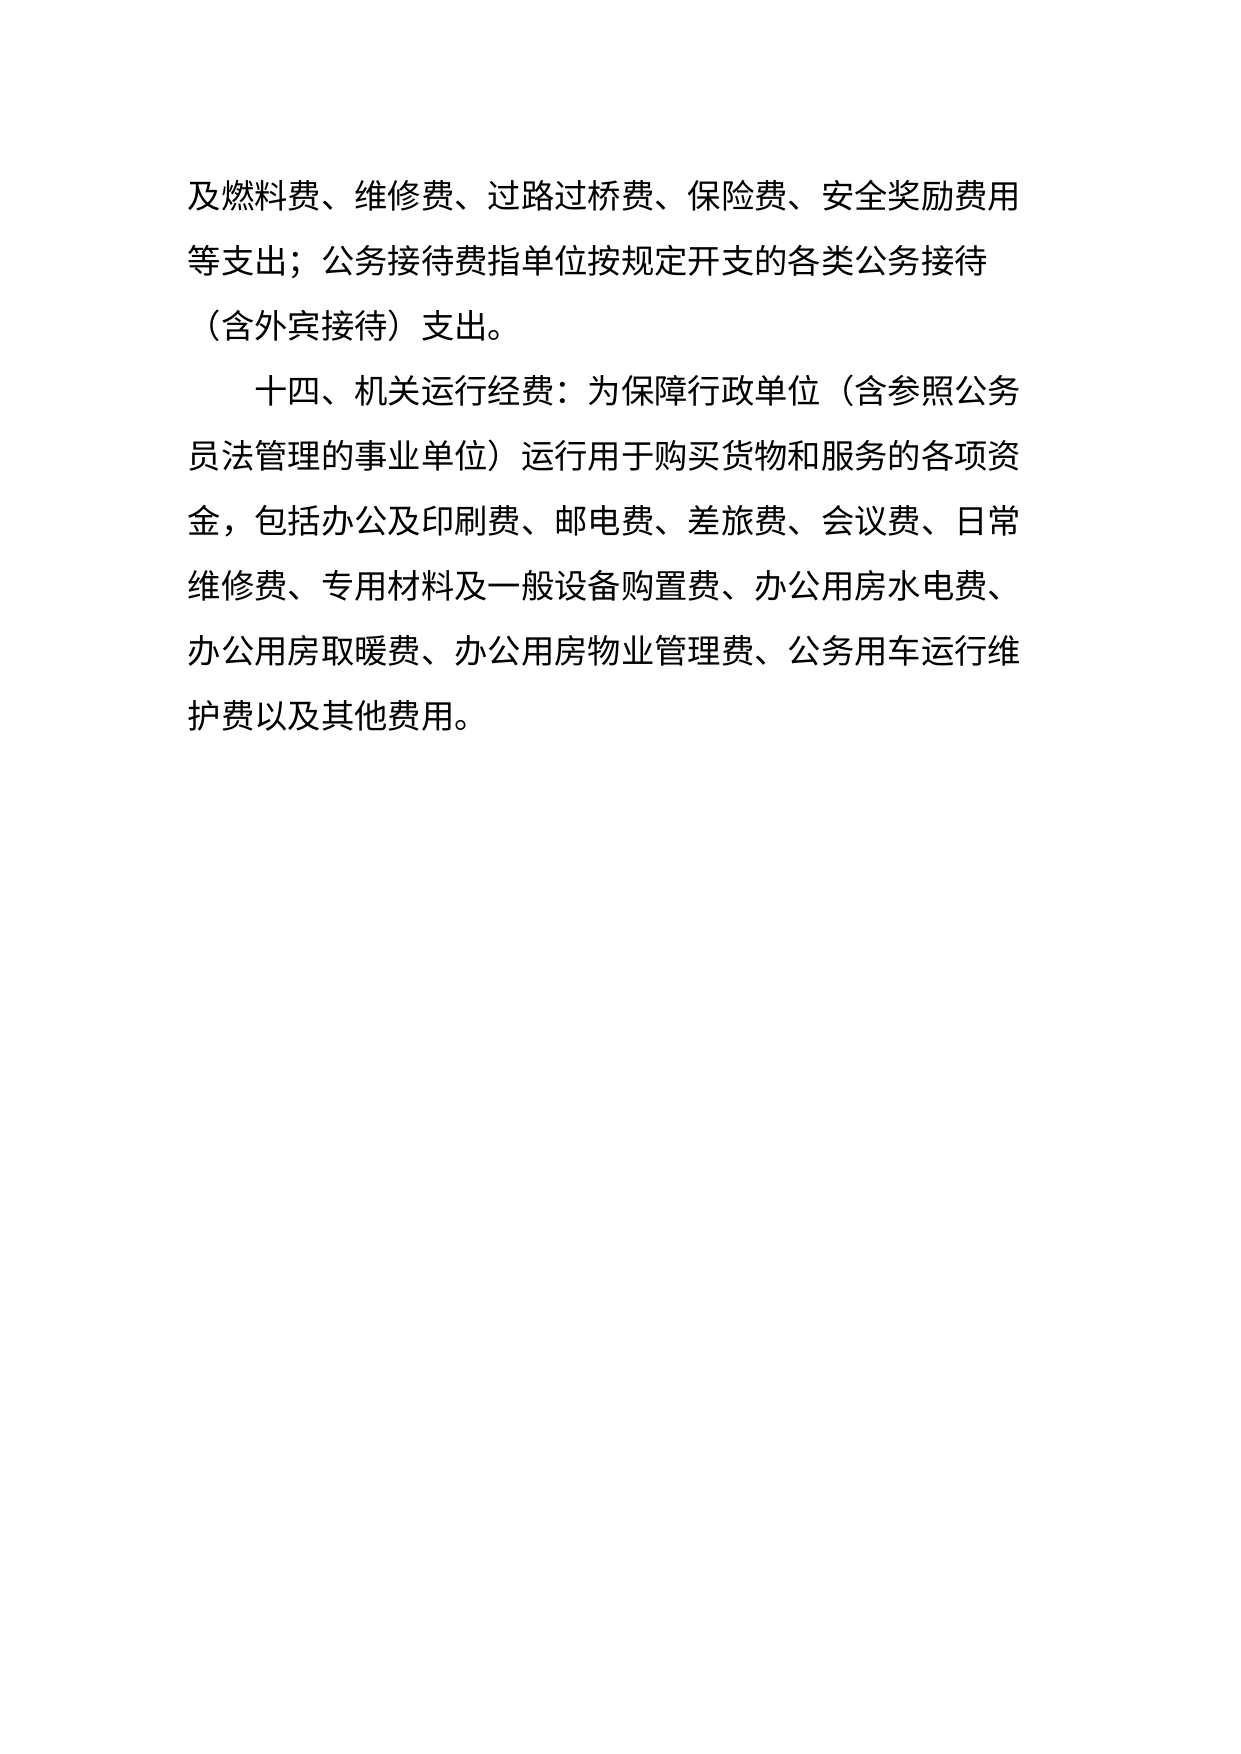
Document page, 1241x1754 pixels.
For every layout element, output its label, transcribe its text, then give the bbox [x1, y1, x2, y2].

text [187, 162, 1053, 357]
text 十四、机关运行经费：为保障行政单位（含参照公务员法管理的事业单位）运行用于购买货物和服务的各项资金，包括办公及印刷费、邮电费、差旅费、会议费、日常维修费、专用材料及一般设备购置费、办公用房水电费、办公用房取暖费、办公用房物业管理费、公务用车运行维护费以及其他费用。 [187, 357, 1053, 747]
